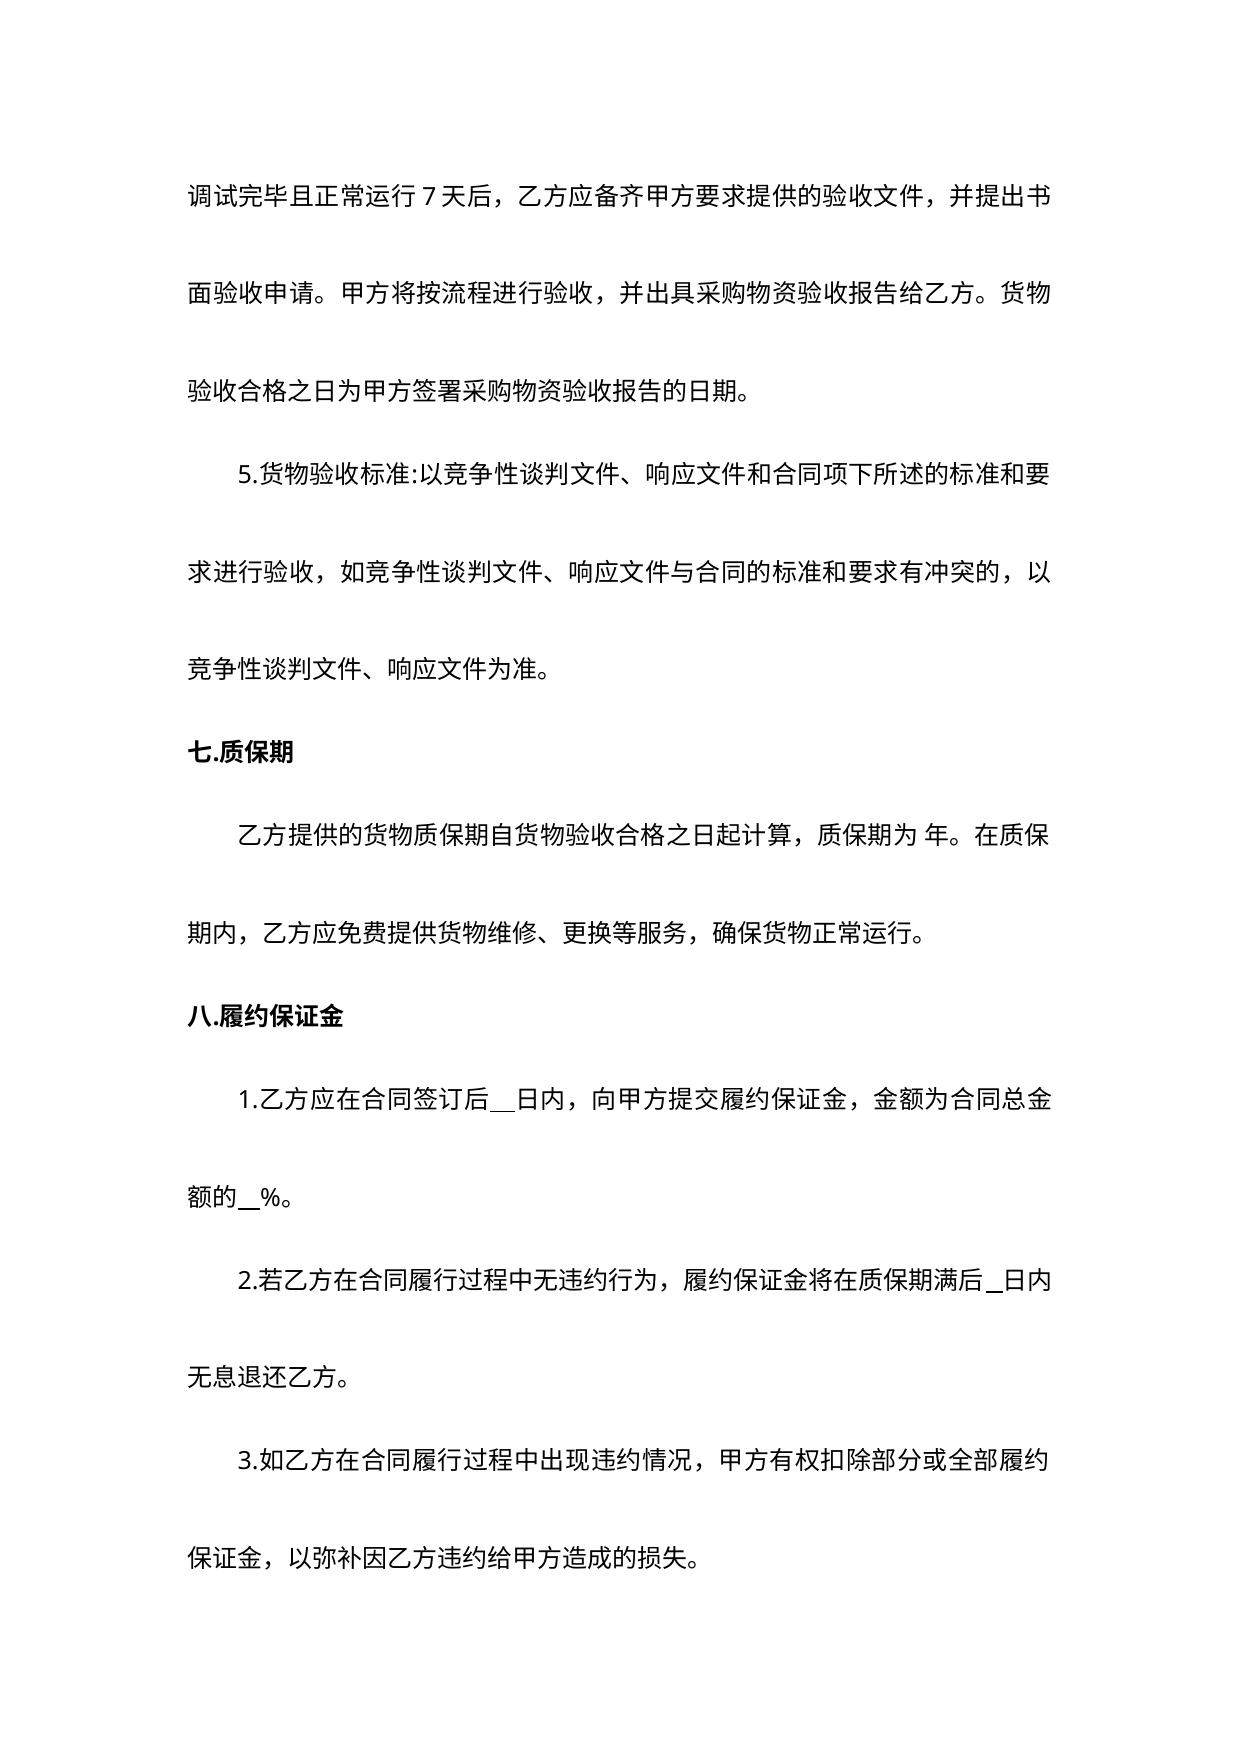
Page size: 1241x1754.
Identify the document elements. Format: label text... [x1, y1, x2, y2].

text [187, 162, 1053, 422]
list 3.如乙方在合同履行过程中出现违约情况，甲方有权扣除部分或全部履约保证金，以弥补因乙方违约给甲方造成的损失。 [187, 1426, 1053, 1589]
text 5.货物验收标准:以竞争性谈判文件、响应文件和合同项下所述的标准和要求进行验收，如竞争性谈判文件、响应文件与合同的标准和要求有冲突的，以竞争性谈判文件、响应文件为准。 [187, 440, 1053, 700]
list 八.履约保证金 [187, 982, 1053, 1047]
list 2.若乙方在合同履行过程中无违约行为，履约保证金将在质保期满后 日内无息退还乙方。 [187, 1246, 1053, 1408]
text 乙方提供的货物质保期自货物验收合格之日起计算，质保期为 年。在质保期内，乙方应免费提供货物维修、更换等服务，确保货物正常运行。 [187, 801, 1053, 964]
text 七.质保期 [187, 718, 1053, 783]
list 1.乙方应在合同签订后 日内，向甲方提交履约保证金，金额为合同总金额的 %。 [187, 1065, 1053, 1228]
